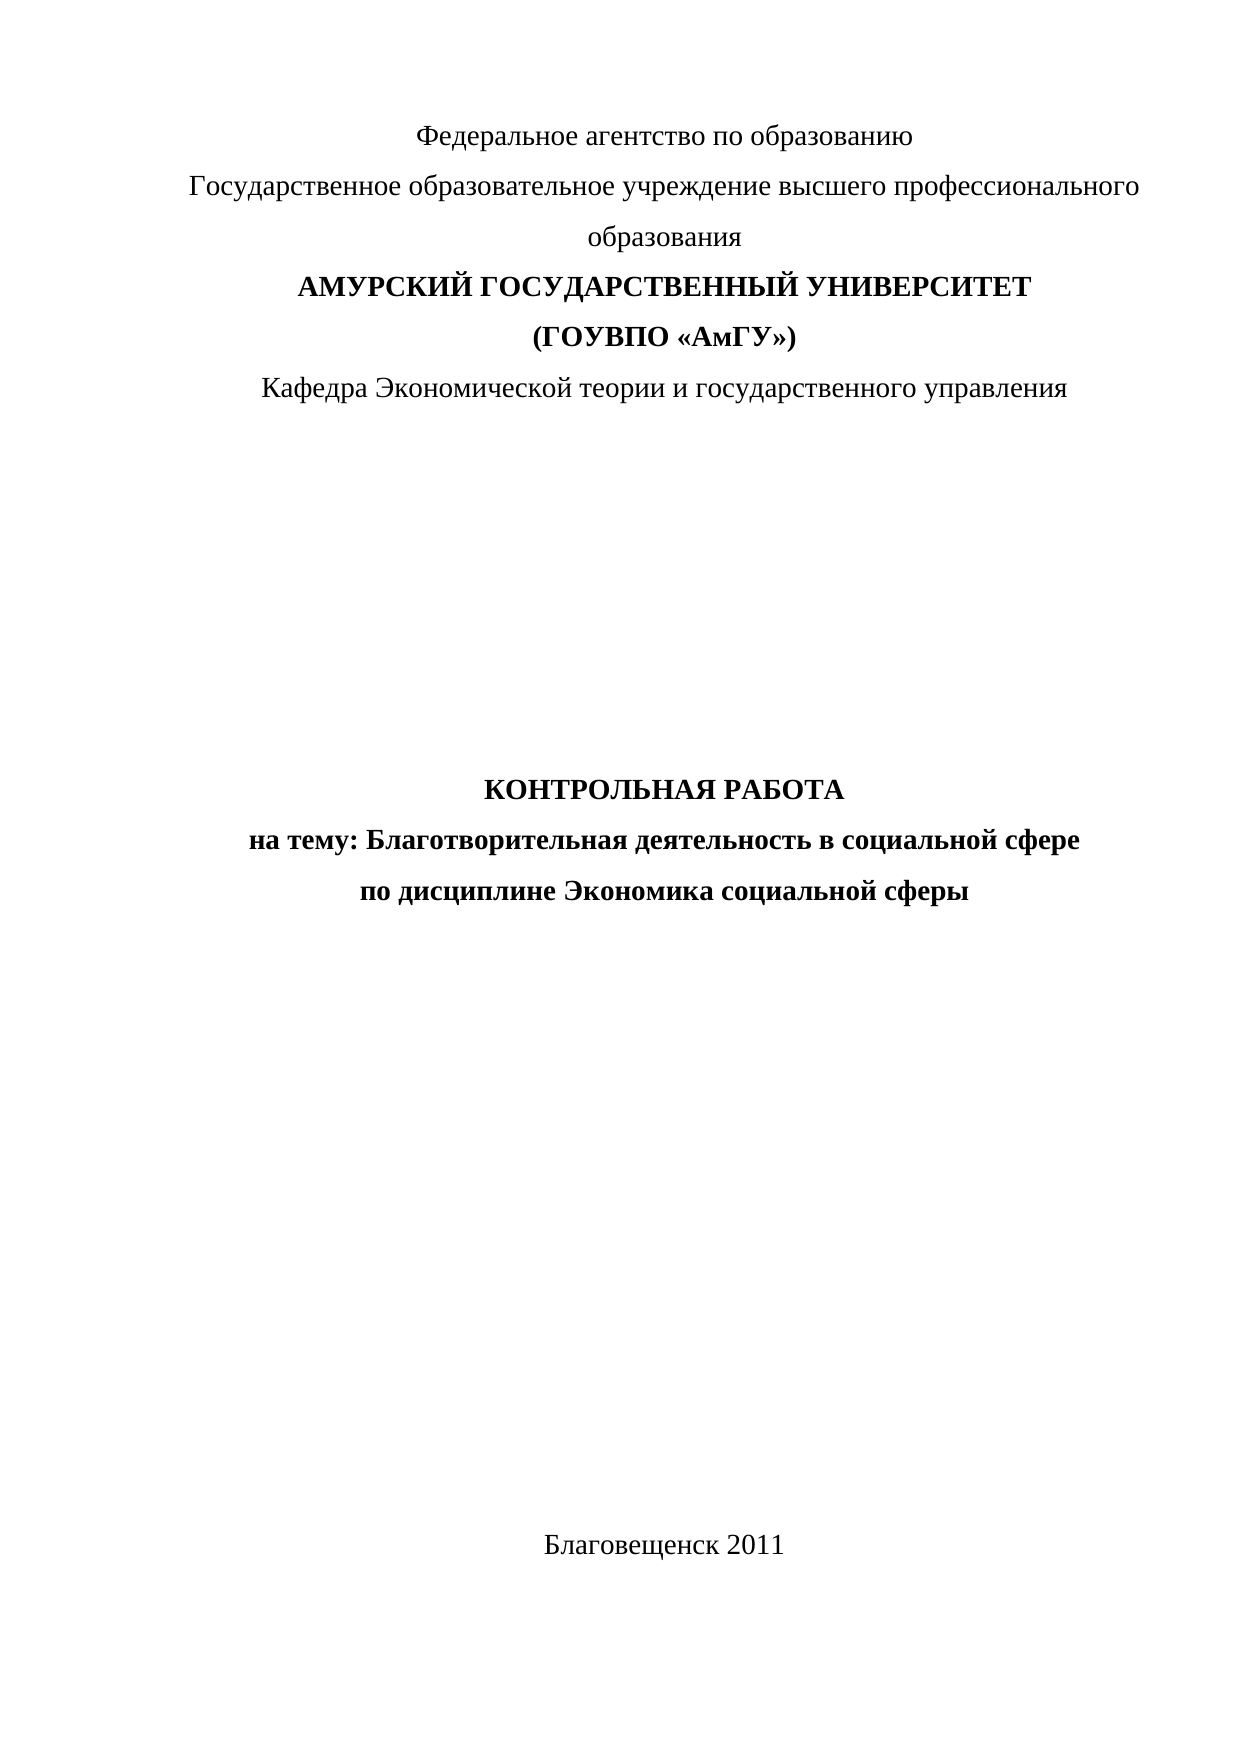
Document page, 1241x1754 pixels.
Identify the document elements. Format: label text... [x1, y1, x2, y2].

title АМУРСКИЙ ГОСУДАРСТВЕННЫЙ УНИВЕРСИТЕТ [177, 269, 1152, 303]
text на тему: Благотворительная деятельность в социальной сфере [177, 822, 1152, 856]
text КОНТРОЛЬНАЯ РАБОТА [177, 772, 1152, 806]
subtitle Кафедра Экономической теории и государственного управления [177, 370, 1152, 403]
title Федеральное агентство по образованию [177, 118, 1152, 152]
text Благовещенск 2011 [177, 1527, 1152, 1560]
text по дисциплине Экономика социальной сферы [177, 873, 1152, 906]
title Государственное образовательное учреждение высшего профессионального образования [177, 168, 1152, 252]
title (ГОУВПО «АмГУ») [177, 319, 1152, 353]
